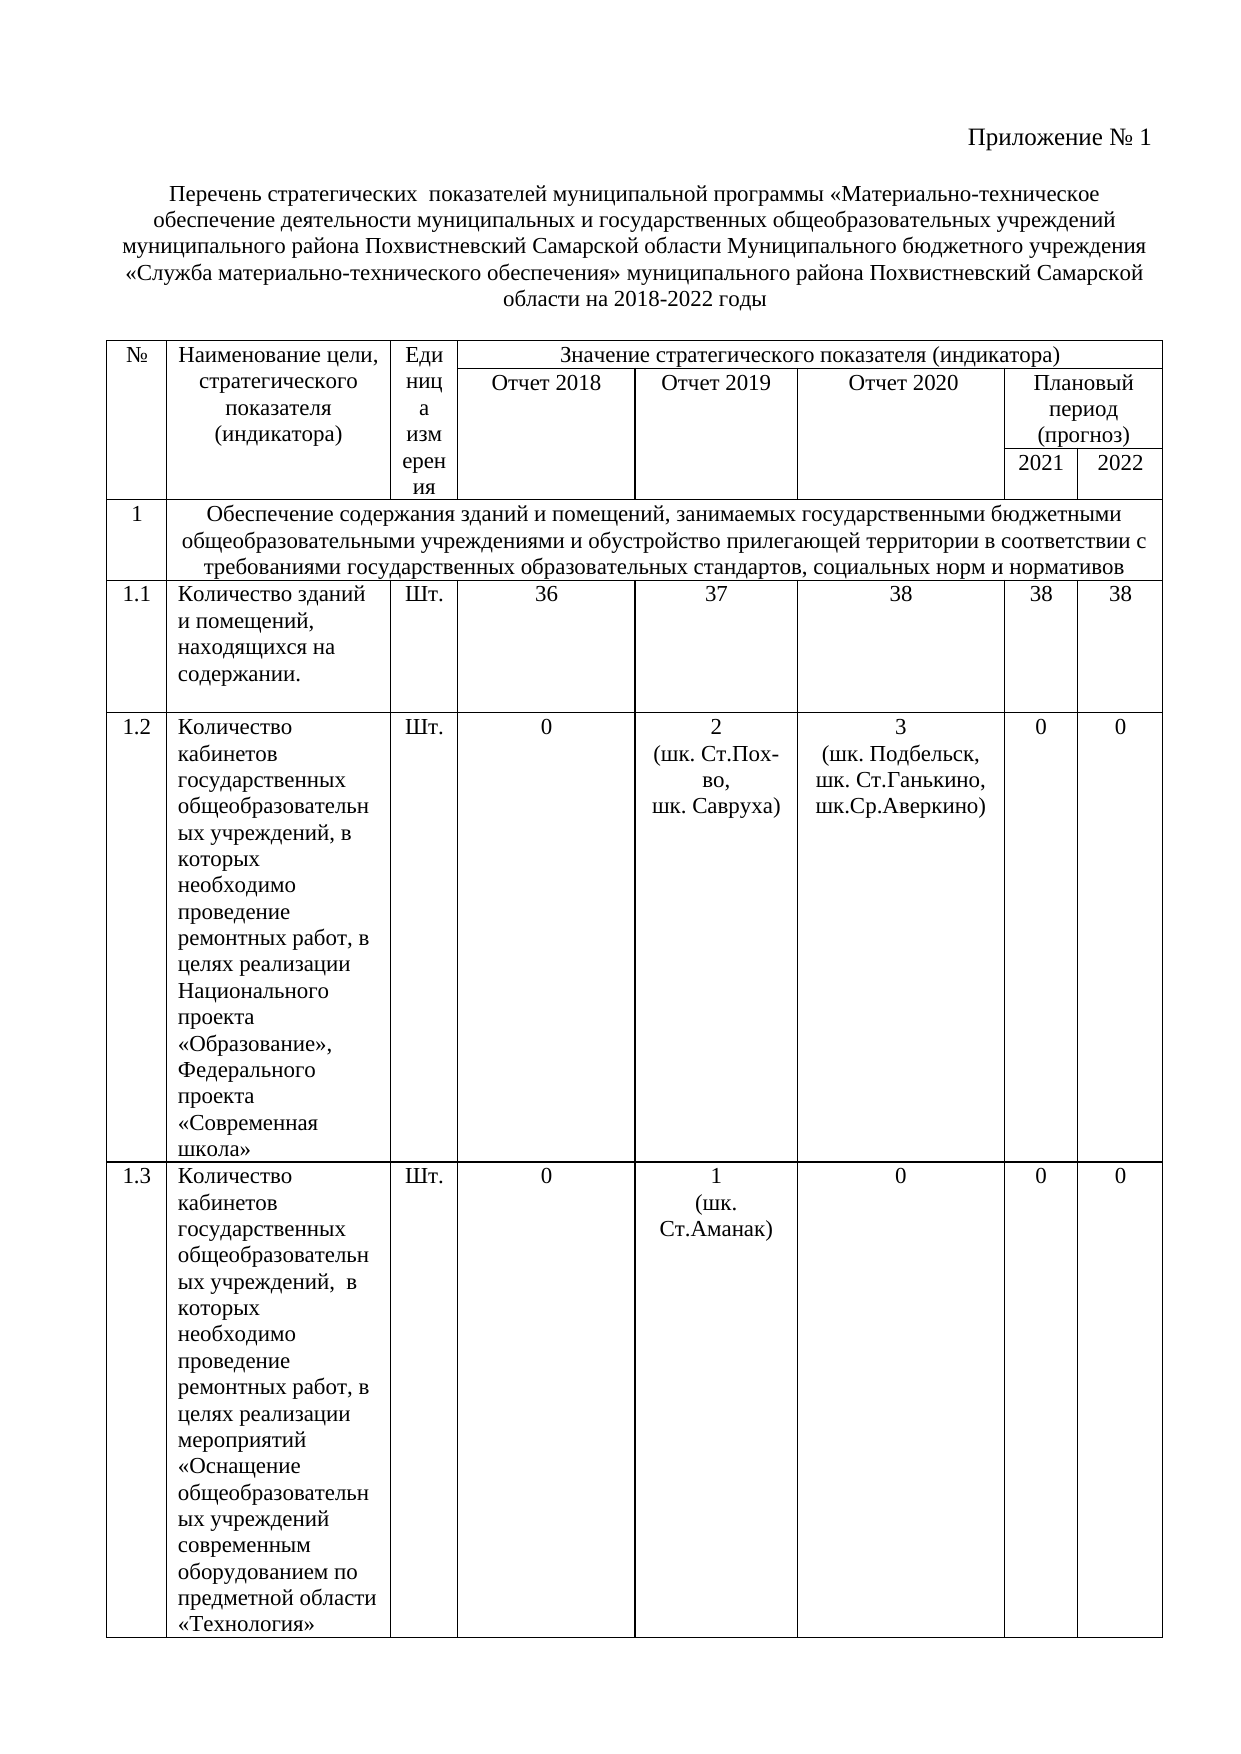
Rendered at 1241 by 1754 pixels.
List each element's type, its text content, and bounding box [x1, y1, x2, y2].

table_cell Плановый период (прогноз) [1005, 369, 1162, 448]
table_header Наименование цели, стратегического показателя (индикатора) [167, 341, 390, 499]
table_cell 0 [1078, 1163, 1162, 1637]
table_cell 38 [798, 581, 1004, 712]
table_header Значение стратегического показателя (индикатора) [458, 341, 1162, 368]
table_cell Шт. [391, 713, 457, 1161]
table_cell Количество кабинетов государственных общеобразовательных учреждений, в которых необходимо проведение ремонтных работ, в целях реализации Национального проекта «Образование», Федерального проекта «Современная школа» [167, 713, 390, 1161]
table_cell 1.2 [107, 713, 166, 1161]
table_cell Отчет 2019 [636, 369, 797, 499]
table_cell 38 [1078, 581, 1162, 712]
table_cell 1.1 [107, 581, 166, 712]
table_cell 1 [107, 500, 166, 579]
text Приложение № 1 [118, 122, 1152, 151]
table_cell 0 [1078, 713, 1162, 1161]
table_cell 3 (шк. Подбельск, шк. Ст.Ганькино, шк.Ср.Аверкино) [798, 713, 1004, 1161]
table_cell 1.3 [107, 1163, 166, 1637]
table_cell 2021 [1005, 449, 1077, 499]
table_cell 0 [458, 1163, 634, 1637]
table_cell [167, 1163, 390, 1637]
text Перечень стратегических показателей муниципальной программы «Материально-техническое обеспечение деятельности муниципальных и государственных общеобразовательных учреждений муниципального района Похвистневский Самарской области Муниципального бюджетного учреждения «Служба материально-технического обеспечения» муниципального района Похвистневский Самарской области на 2018-2022 годы [118, 180, 1152, 311]
table_header Единица измерения [391, 341, 457, 499]
table_cell 0 [1005, 1163, 1077, 1637]
table_header № [107, 341, 166, 499]
table_cell 2022 [1078, 449, 1162, 499]
table_cell 37 [636, 581, 797, 712]
table_cell 38 [1005, 581, 1077, 712]
table_cell 36 [458, 581, 634, 712]
table_cell 1 (шк. Ст.Аманак) [636, 1163, 797, 1637]
table_cell Обеспечение содержания зданий и помещений, занимаемых государственными бюджетными общеобразовательными учреждениями и обустройство прилегающей территории в соответствии с требованиями государственных образовательных стандартов, социальных норм и нормативов [167, 500, 1162, 579]
table_cell Отчет 2018 [458, 369, 634, 499]
table_cell 0 [1005, 713, 1077, 1161]
table_cell Количество зданий и помещений, находящихся на содержании. [167, 581, 390, 712]
table_cell 2 (шк. Ст.Пох-во, шк. Савруха) [636, 713, 797, 1161]
table_cell 0 [798, 1163, 1004, 1637]
table_cell 0 [458, 713, 634, 1161]
table_cell Шт. [391, 581, 457, 712]
table_cell Шт. [391, 1163, 457, 1637]
table_cell Отчет 2020 [798, 369, 1004, 499]
